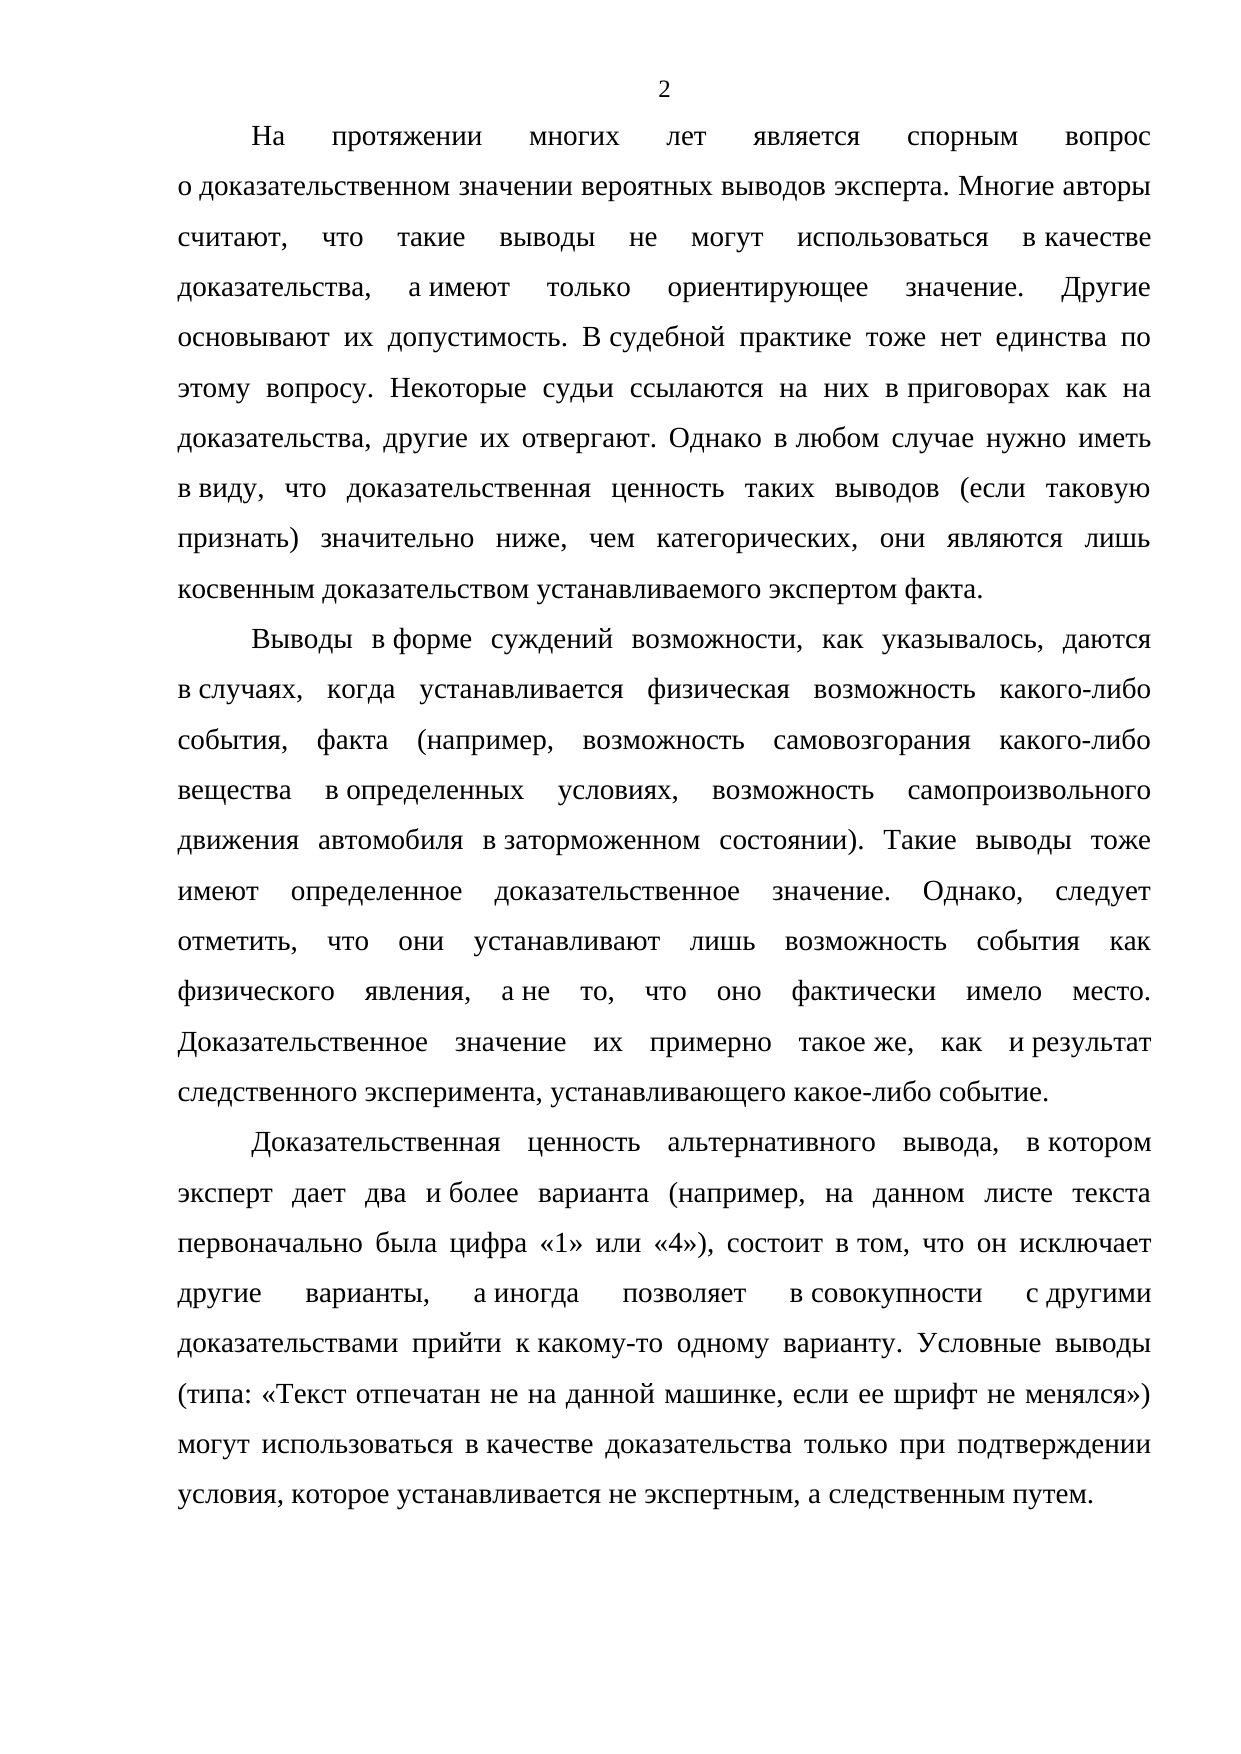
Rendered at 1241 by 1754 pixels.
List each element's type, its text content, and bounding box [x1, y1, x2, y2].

text Выводы в форме суждений возможности, как указывалось, даются в случаях, когда устанавливается физическая возможность какого-либо события, факта (например, возможность самовозгорания какого-либо вещества в определенных условиях, возможность самопроизвольного движения автомобиля в заторможенном состоянии). Такие выводы тоже имеют определенное доказательственное значение. Однако, следует отметить, что они устанавливают лишь возможность события как физического явления, а не то, что оно фактически имело место. Доказательственное значение их примерно такое же, как и результат следственного эксперимента, устанавливающего какое-либо событие. [177, 621, 1152, 1108]
text На протяжении многих лет является спорным вопрос о доказательственном значении вероятных выводов эксперта. Многие авторы считают, что такие выводы не могут использоваться в качестве доказательства, а имеют только ориентирующее значение. Другие основывают их допустимость. В судебной практике тоже нет единства по этому вопросу. Некоторые судьи ссылаются на них в приговорах как на доказательства, другие их отвергают. Однако в любом случае нужно иметь в виду, что доказательственная ценность таких выводов (если таковую признать) значительно ниже, чем категорических, они являются лишь косвенным доказательством устанавливаемого экспертом факта. [177, 118, 1152, 604]
text Доказательственная ценность альтернативного вывода, в котором эксперт дает два и более варианта (например, на данном листе текста первоначально была цифра «1» или «4»), состоит в том, что он исключает другие варианты, а иногда позволяет в совокупности с другими доказательствами прийти к какому-то одному варианту. Условные выводы (типа: «Текст отпечатан не на данной машинке, если ее шрифт не менялся») могут использоваться в качестве доказательства только при подтверждении условия, которое устанавливается не экспертным, а следственным путем. [177, 1124, 1152, 1510]
